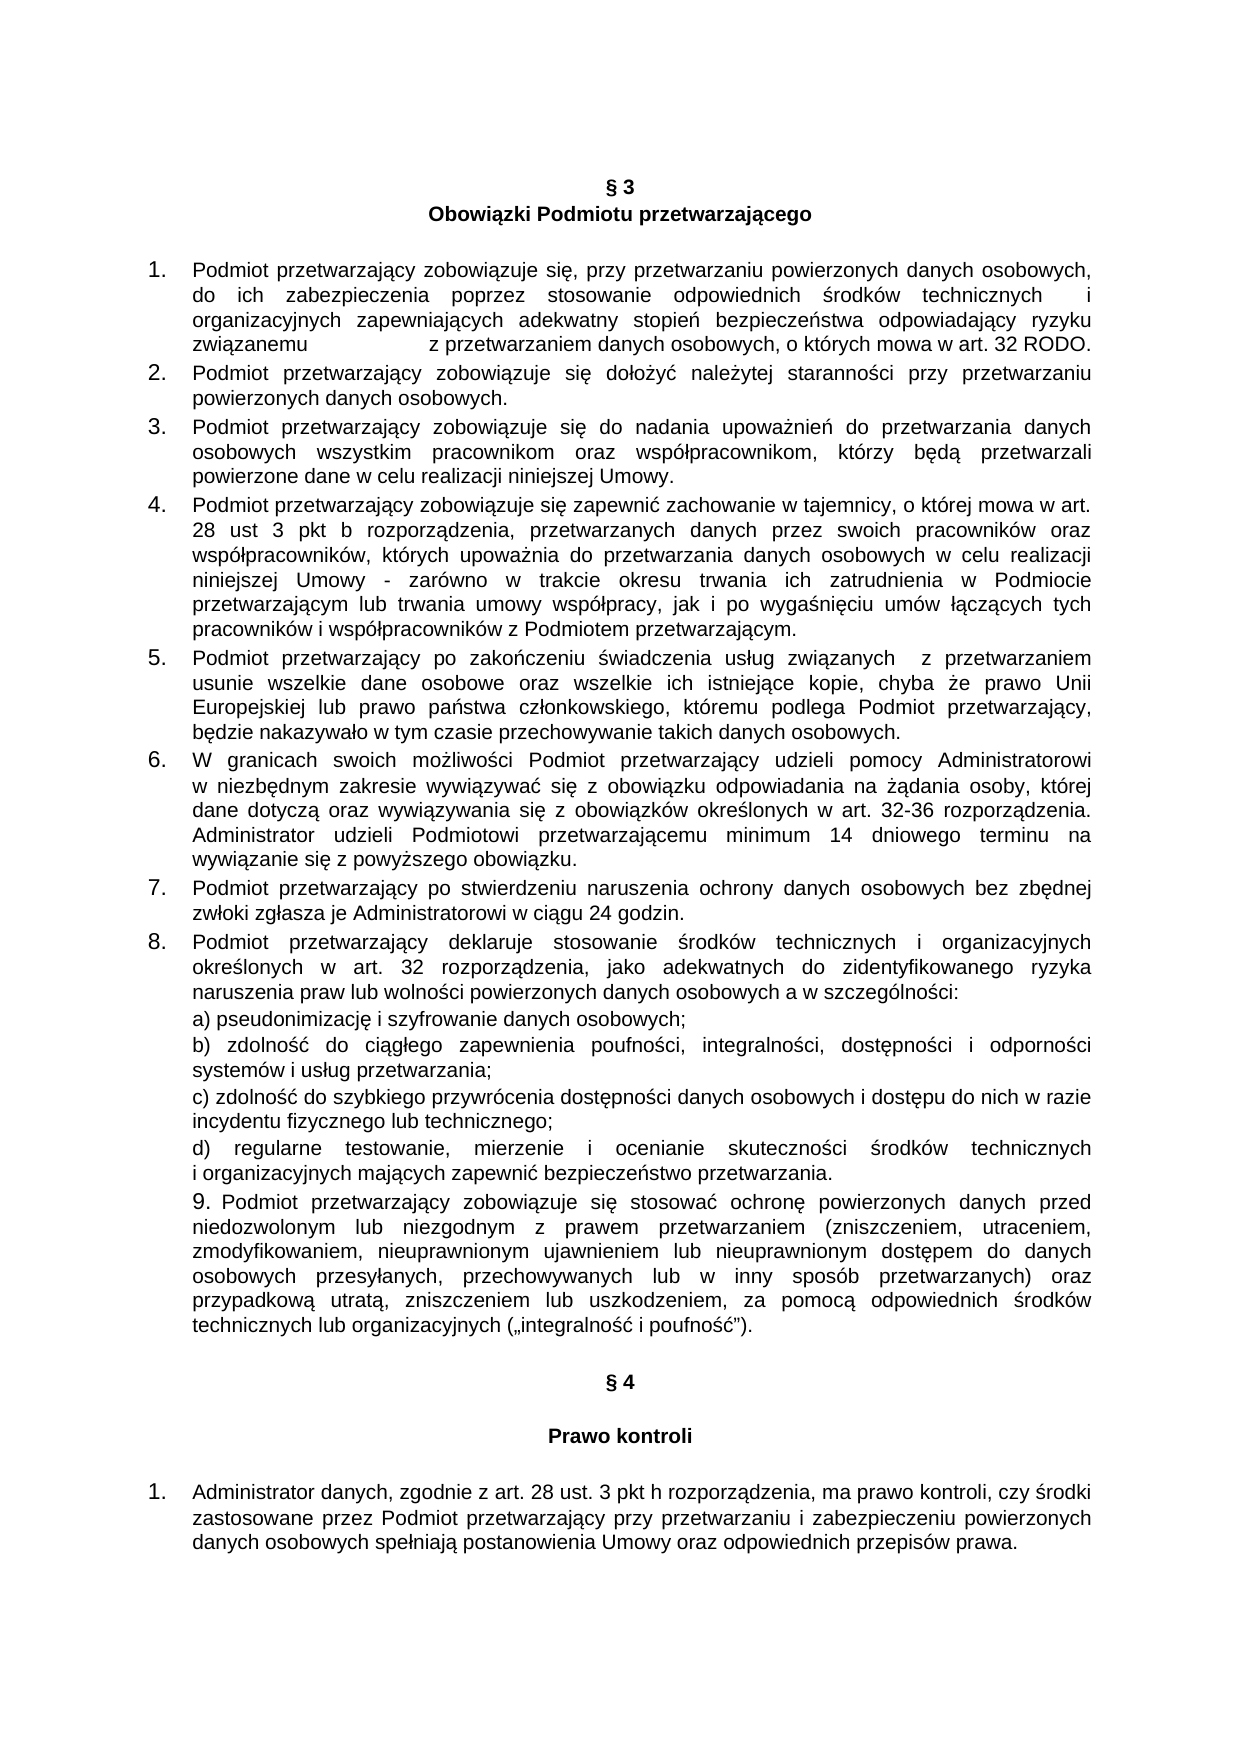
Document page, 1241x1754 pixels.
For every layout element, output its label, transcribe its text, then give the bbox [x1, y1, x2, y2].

text d) regularne testowanie, mierzenie i ocenianie skuteczności środków technicznych i organizacyjnych mających zapewnić bezpieczeństwo przetwarzania. [192, 1136, 1093, 1185]
text Prawo kontroli [148, 1424, 1093, 1448]
list Podmiot przetwarzający po zakończeniu świadczenia usług związanych z przetwarzaniem usunie wszelkie dane osobowe oraz wszelkie ich istniejące kopie, chyba że prawo Unii Europejskiej lub prawo państwa członkowskiego, któremu podlega Podmiot przetwarzający, będzie nakazywało w tym czasie przechowywanie takich danych osobowych. [148, 643, 1093, 743]
list Podmiot przetwarzający zobowiązuje się dołożyć należytej staranności przy przetwarzaniu powierzonych danych osobowych. [148, 359, 1093, 410]
list Podmiot przetwarzający zobowiązuje się do nadania upoważnień do przetwarzania danych osobowych wszystkim pracownikom oraz współpracownikom, którzy będą przetwarzali powierzone dane w celu realizacji niniejszej Umowy. [148, 413, 1093, 488]
list Podmiot przetwarzający po stwierdzeniu naruszenia ochrony danych osobowych bez zbędnej zwłoki zgłasza je Administratorowi w ciągu 24 godzin. [148, 874, 1093, 925]
list Podmiot przetwarzający zobowiązuje się stosować ochronę powierzonych danych przed niedozwolonym lub niezgodnym z prawem przetwarzaniem (zniszczeniem, utraceniem, zmodyfikowaniem, nieuprawnionym ujawnieniem lub nieuprawnionym dostępem do danych osobowych przesyłanych, przechowywanych lub w inny sposób przetwarzanych) oraz przypadkową utratą, zniszczeniem lub uszkodzeniem, za pomocą odpowiednich środków technicznych lub organizacyjnych („integralność i poufność”). [192, 1188, 1093, 1337]
text a) pseudonimizację i szyfrowanie danych osobowych; [192, 1006, 1093, 1030]
text c) zdolność do szybkiego przywrócenia dostępności danych osobowych i dostępu do nich w razie incydentu fizycznego lub technicznego; [192, 1085, 1093, 1133]
list Administrator danych, zgodnie z art. 28 ust. 3 pkt h rozporządzenia, ma prawo kontroli, czy środki zastosowane przez Podmiot przetwarzający przy przetwarzaniu i zabezpieczeniu powierzonych danych osobowych spełniają postanowienia Umowy oraz odpowiednich przepisów prawa. [148, 1478, 1093, 1554]
list Podmiot przetwarzający zobowiązuje się, przy przetwarzaniu powierzonych danych osobowych, do ich zabezpieczenia poprzez stosowanie odpowiednich środków technicznych i organizacyjnych zapewniających adekwatny stopień bezpieczeństwa odpowiadający ryzyku związanemu z przetwarzaniem danych osobowych, o których mowa w art. 32 RODO. [148, 256, 1093, 356]
text Obowiązki Podmiotu przetwarzającego [148, 202, 1093, 226]
text § 3 [148, 175, 1093, 199]
text § 4 [148, 1370, 1093, 1394]
text b) zdolność do ciągłego zapewnienia poufności, integralności, dostępności i odporności systemów i usług przetwarzania; [192, 1033, 1093, 1082]
list W granicach swoich możliwości Podmiot przetwarzający udzieli pomocy Administratorowi w niezbędnym zakresie wywiązywać się z obowiązku odpowiadania na żądania osoby, której dane dotyczą oraz wywiązywania się z obowiązków określonych w art. 32-36 rozporządzenia. Administrator udzieli Podmiotowi przetwarzającemu minimum 14 dniowego terminu na wywiązanie się z powyższego obowiązku. [148, 746, 1093, 871]
list Podmiot przetwarzający deklaruje stosowanie środków technicznych i organizacyjnych określonych w art. 32 rozporządzenia, jako adekwatnych do zidentyfikowanego ryzyka naruszenia praw lub wolności powierzonych danych osobowych a w szczególności: [148, 928, 1093, 1003]
list Podmiot przetwarzający zobowiązuje się zapewnić zachowanie w tajemnicy, o której mowa w art. 28 ust 3 pkt b rozporządzenia, przetwarzanych danych przez swoich pracowników oraz współpracowników, których upoważnia do przetwarzania danych osobowych w celu realizacji niniejszej Umowy - zarówno w trakcie okresu trwania ich zatrudnienia w Podmiocie przetwarzającym lub trwania umowy współpracy, jak i po wygaśnięciu umów łączących tych pracowników i współpracowników z Podmiotem przetwarzającym. [148, 491, 1093, 641]
